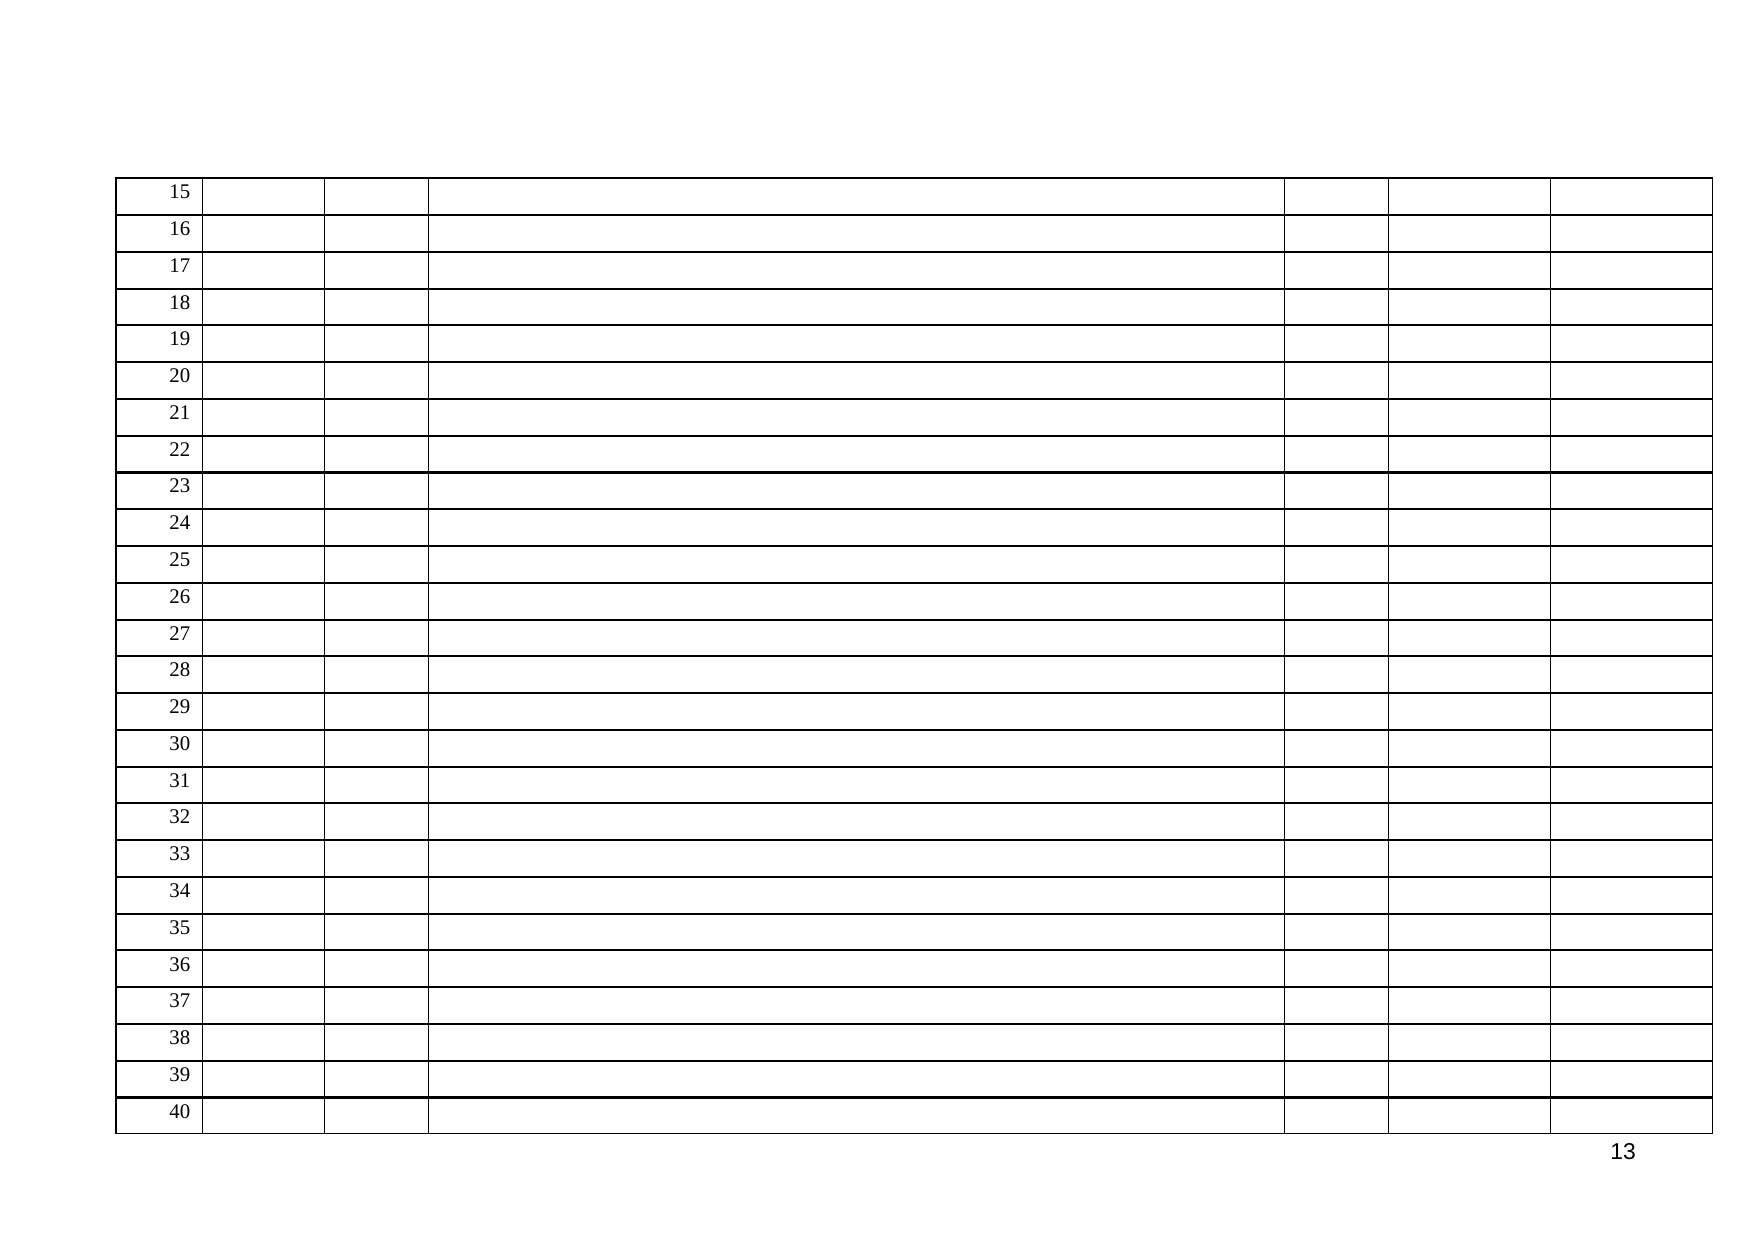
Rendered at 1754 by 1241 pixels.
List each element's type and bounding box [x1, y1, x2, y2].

table_cell [1551, 363, 1712, 398]
table_cell [429, 510, 1284, 545]
table_cell [325, 988, 428, 1023]
table_cell [203, 841, 324, 876]
table_cell [325, 326, 428, 361]
table_cell [429, 179, 1284, 214]
table_cell [203, 584, 324, 618]
table_cell [203, 804, 324, 839]
table_cell [1285, 584, 1388, 618]
table_cell [429, 1062, 1284, 1096]
table_cell [1551, 510, 1712, 545]
table_cell [117, 951, 202, 986]
table_cell [1389, 474, 1550, 508]
table_cell [1285, 326, 1388, 361]
table_cell [203, 657, 324, 692]
table_cell [325, 731, 428, 766]
table_cell [1389, 657, 1550, 692]
table_cell [325, 768, 428, 802]
table_cell [325, 621, 428, 655]
table_cell [325, 547, 428, 582]
table_cell [429, 1099, 1284, 1133]
table_cell [1551, 768, 1712, 802]
table_cell [1285, 988, 1388, 1023]
table_cell [429, 584, 1284, 618]
table_cell [117, 915, 202, 949]
table_cell [117, 510, 202, 545]
table_cell [203, 179, 324, 214]
table_cell [117, 1062, 202, 1096]
table_cell [1551, 878, 1712, 913]
table_cell [203, 216, 324, 251]
table_cell [429, 400, 1284, 434]
table_cell [1389, 1099, 1550, 1133]
table_cell [117, 878, 202, 913]
table_cell [325, 179, 428, 214]
table_cell [117, 437, 202, 471]
table_cell [117, 621, 202, 655]
table_cell [1551, 1062, 1712, 1096]
table_cell [325, 694, 428, 729]
table_cell [117, 326, 202, 361]
table_cell [1551, 657, 1712, 692]
table_cell [325, 437, 428, 471]
table_cell [1551, 290, 1712, 324]
table_cell [1389, 841, 1550, 876]
table_cell [1389, 878, 1550, 913]
table_cell [1389, 731, 1550, 766]
table_cell [1285, 547, 1388, 582]
table_cell [1285, 915, 1388, 949]
table_cell [429, 988, 1284, 1023]
table_cell [429, 326, 1284, 361]
table_cell [1389, 988, 1550, 1023]
table_cell [325, 657, 428, 692]
table_cell [117, 694, 202, 729]
table_cell [429, 915, 1284, 949]
table_cell [117, 841, 202, 876]
table_cell [117, 253, 202, 287]
table_cell [1389, 621, 1550, 655]
table_cell [1551, 400, 1712, 434]
table_cell [1389, 584, 1550, 618]
table_cell [1551, 694, 1712, 729]
table_cell [1389, 216, 1550, 251]
table_cell [203, 694, 324, 729]
table_cell [429, 621, 1284, 655]
table_cell [1389, 179, 1550, 214]
table_cell [117, 731, 202, 766]
table_cell [1285, 804, 1388, 839]
table_cell [429, 474, 1284, 508]
table_cell [1551, 621, 1712, 655]
table_cell [1551, 915, 1712, 949]
table_cell [203, 400, 324, 434]
table_cell [429, 731, 1284, 766]
table_cell [1551, 1025, 1712, 1060]
table_cell [1285, 621, 1388, 655]
table_cell [1551, 804, 1712, 839]
table_cell [429, 547, 1284, 582]
table_cell [325, 253, 428, 287]
table_cell [1285, 694, 1388, 729]
table_cell [1285, 253, 1388, 287]
table_cell [429, 768, 1284, 802]
table_cell [203, 878, 324, 913]
table_cell [1285, 657, 1388, 692]
table_cell [117, 400, 202, 434]
table_cell [117, 584, 202, 618]
table_cell [1389, 951, 1550, 986]
table_cell [325, 1099, 428, 1133]
table_cell [1389, 400, 1550, 434]
table_cell [1389, 363, 1550, 398]
table_cell [203, 290, 324, 324]
table_cell [429, 804, 1284, 839]
table_cell [1285, 878, 1388, 913]
table_cell [325, 915, 428, 949]
table_cell [203, 326, 324, 361]
table_cell [325, 400, 428, 434]
table_cell [203, 363, 324, 398]
table_cell [325, 363, 428, 398]
table_cell [117, 179, 202, 214]
table_cell [203, 988, 324, 1023]
table_cell [203, 253, 324, 287]
table_cell [1285, 1062, 1388, 1096]
table_cell [117, 657, 202, 692]
table_cell [325, 878, 428, 913]
table_cell [325, 841, 428, 876]
table_cell [1389, 253, 1550, 287]
table_cell [1551, 951, 1712, 986]
table_cell [1285, 768, 1388, 802]
table_cell [325, 584, 428, 618]
table_cell [325, 290, 428, 324]
table_cell [1551, 216, 1712, 251]
table_cell [203, 621, 324, 655]
table_cell [1389, 437, 1550, 471]
table_cell [429, 878, 1284, 913]
table_cell [429, 694, 1284, 729]
table_cell [325, 1025, 428, 1060]
table_cell [117, 547, 202, 582]
table_cell [1551, 731, 1712, 766]
table_cell [203, 547, 324, 582]
table_cell [117, 768, 202, 802]
table_cell [429, 437, 1284, 471]
table_cell [1389, 1062, 1550, 1096]
table_cell [325, 951, 428, 986]
table_cell [1389, 694, 1550, 729]
table_cell [1551, 179, 1712, 214]
table_cell [203, 731, 324, 766]
table_cell [1551, 326, 1712, 361]
table_cell [1551, 988, 1712, 1023]
table_cell [429, 1025, 1284, 1060]
table_cell [325, 804, 428, 839]
table_cell [325, 1062, 428, 1096]
table_cell [203, 510, 324, 545]
table_cell [325, 474, 428, 508]
table_cell [429, 657, 1284, 692]
table_cell [1285, 841, 1388, 876]
table_cell [117, 290, 202, 324]
table_cell [429, 841, 1284, 876]
table_cell [1551, 437, 1712, 471]
table_cell [1551, 547, 1712, 582]
table_cell [1285, 951, 1388, 986]
table_cell [429, 951, 1284, 986]
table_cell [203, 437, 324, 471]
table_cell [1551, 584, 1712, 618]
table_cell [1389, 326, 1550, 361]
table_cell [429, 253, 1284, 287]
table_cell [1285, 510, 1388, 545]
table_cell [1285, 1025, 1388, 1060]
table_cell [1389, 1025, 1550, 1060]
table_cell [1285, 731, 1388, 766]
table_cell [325, 510, 428, 545]
table_cell [1551, 253, 1712, 287]
table_cell [203, 1099, 324, 1133]
table_cell [1389, 768, 1550, 802]
table_cell [1389, 510, 1550, 545]
table_cell [1285, 400, 1388, 434]
table_cell [1551, 1099, 1712, 1133]
table_cell [203, 1062, 324, 1096]
table_cell [1285, 474, 1388, 508]
table_cell [1389, 290, 1550, 324]
table_cell [117, 363, 202, 398]
table_cell [1285, 290, 1388, 324]
table_cell [325, 216, 428, 251]
table_cell [117, 804, 202, 839]
table_cell [203, 768, 324, 802]
table_cell [1551, 841, 1712, 876]
table_cell [203, 951, 324, 986]
table_cell [1389, 547, 1550, 582]
table_cell [203, 1025, 324, 1060]
table_cell [429, 216, 1284, 251]
table_cell [203, 915, 324, 949]
table_cell [117, 1099, 202, 1133]
table_cell [1389, 915, 1550, 949]
table_cell [1285, 179, 1388, 214]
table_cell [117, 988, 202, 1023]
table_cell [1285, 437, 1388, 471]
table_cell [429, 363, 1284, 398]
table_cell [1389, 804, 1550, 839]
table_cell [117, 1025, 202, 1060]
table_cell [117, 216, 202, 251]
table_cell [203, 474, 324, 508]
table_cell [1551, 474, 1712, 508]
table_cell [429, 290, 1284, 324]
table_cell [1285, 1099, 1388, 1133]
table_cell [1285, 216, 1388, 251]
table_cell [1285, 363, 1388, 398]
table_cell [117, 474, 202, 508]
